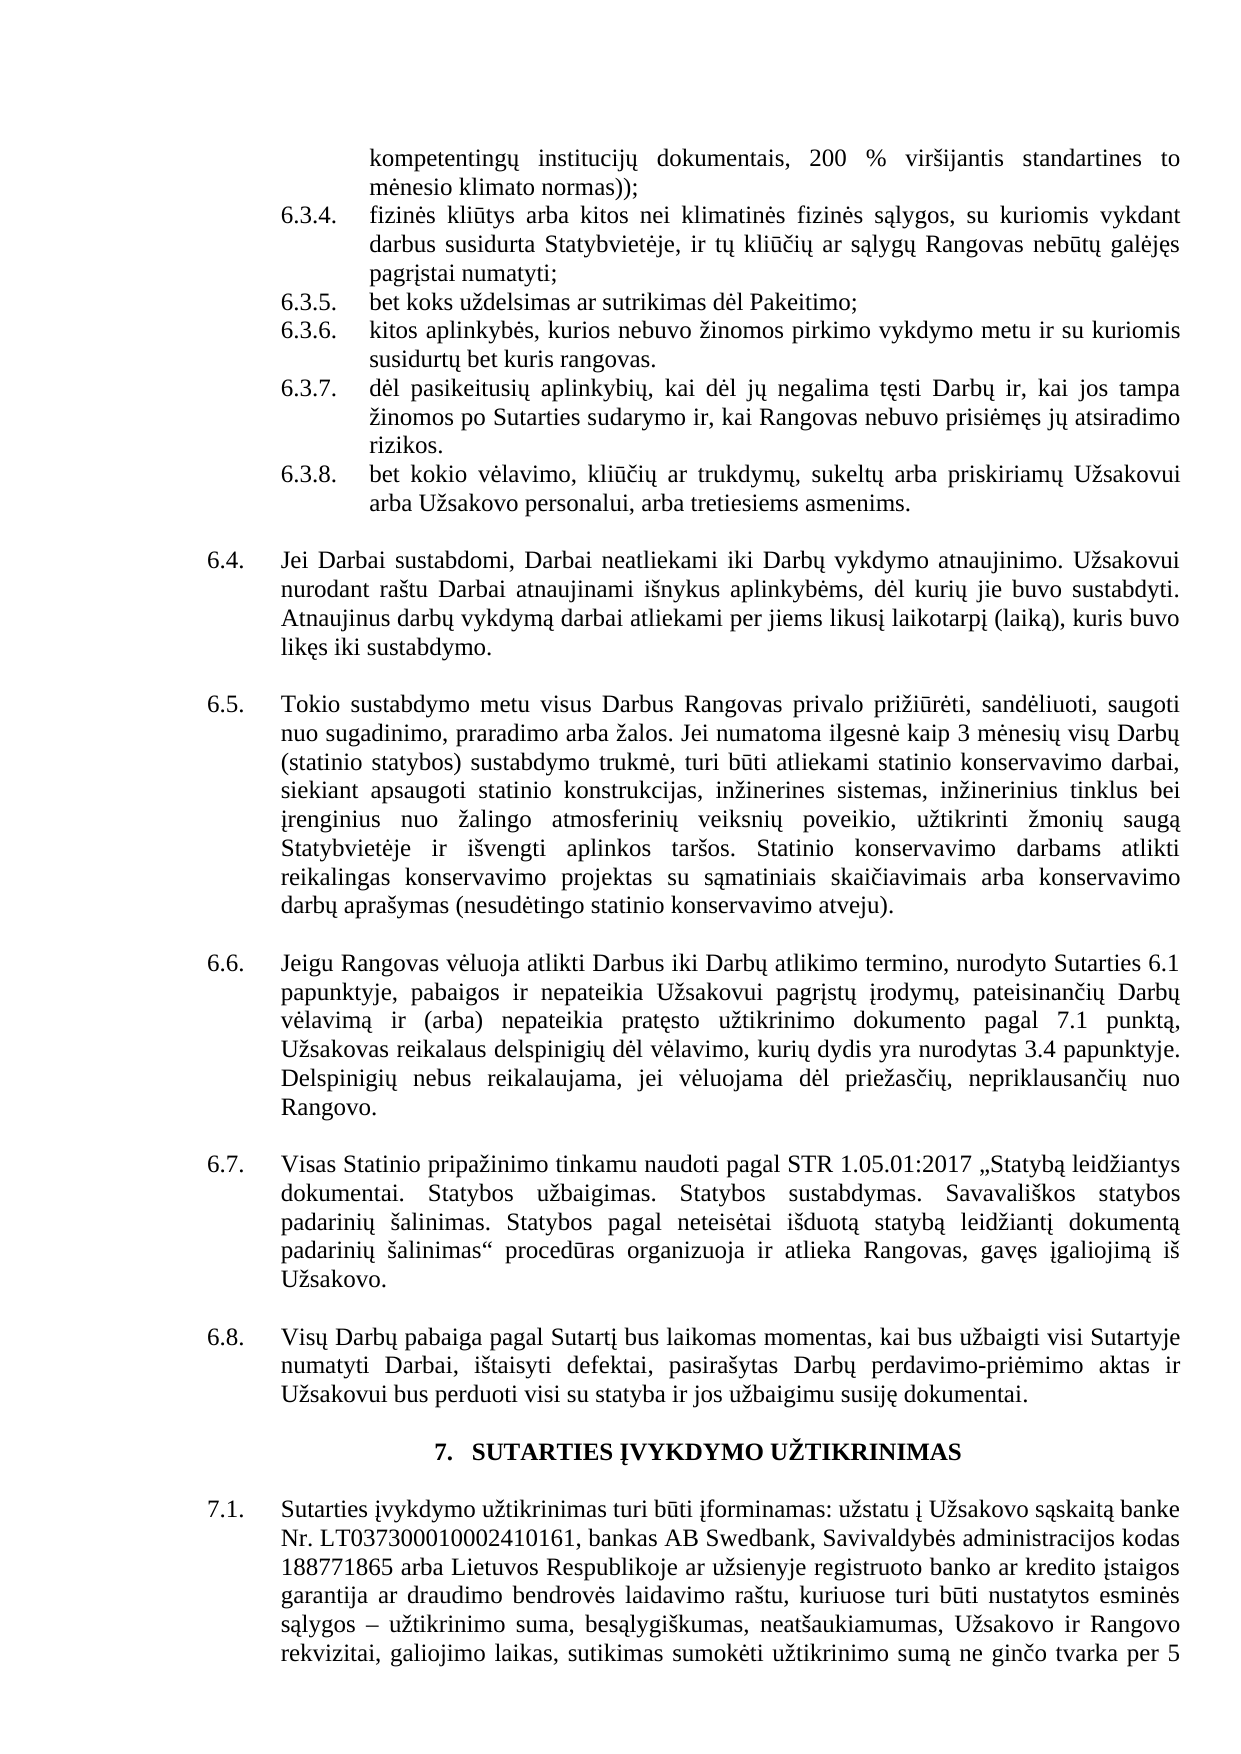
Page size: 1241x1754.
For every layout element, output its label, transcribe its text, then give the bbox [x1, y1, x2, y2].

list kitos aplinkybės, kurios nebuvo žinomos pirkimo vykdymo metu ir su kuriomis susidurtų bet kuris rangovas. [281, 316, 1181, 373]
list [281, 143, 1181, 201]
list Visų Darbų pabaiga pagal Sutartį bus laikomas momentas, kai bus užbaigti visi Sutartyje numatyti Darbai, ištaisyti defektai, pasirašytas Darbų perdavimo-priėmimo aktas ir Užsakovui bus perduoti visi su statyba ir jos užbaigimu susiję dokumentai. [207, 1322, 1181, 1408]
list dėl pasikeitusių aplinkybių, kai dėl jų negalima tęsti Darbų ir, kai jos tampa žinomos po Sutarties sudarymo ir, kai Rangovas nebuvo prisiėmęs jų atsiradimo rizikos. [281, 373, 1181, 459]
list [207, 1494, 1181, 1667]
list Jeigu Rangovas vėluoja atlikti Darbus iki Darbų atlikimo termino, nurodyto Sutarties 6.1 papunktyje, pabaigos ir nepateikia Užsakovui pagrįstų įrodymų, pateisinančių Darbų vėlavimą ir (arba) nepateikia pratęsto užtikrinimo dokumento pagal 7.1 punktą, Užsakovas reikalaus delspinigių dėl vėlavimo, kurių dydis yra nurodytas 3.4 papunktyje. Delspinigių nebus reikalaujama, jei vėluojama dėl priežasčių, nepriklausančių nuo Rangovo. [207, 948, 1181, 1121]
list Tokio sustabdymo metu visus Darbus Rangovas privalo prižiūrėti, sandėliuoti, saugoti nuo sugadinimo, praradimo arba žalos. Jei numatoma ilgesnė kaip 3 mėnesių visų Darbų (statinio statybos) sustabdymo trukmė, turi būti atliekami statinio konservavimo darbai, siekiant apsaugoti statinio konstrukcijas, inžinerines sistemas, inžinerinius tinklus bei įrenginius nuo žalingo atmosferinių veiksnių poveikio, užtikrinti žmonių saugą Statybvietėje ir išvengti aplinkos taršos. Statinio konservavimo darbams atlikti reikalingas konservavimo projektas su sąmatiniais skaičiavimais arba konservavimo darbų aprašymas (nesudėtingo statinio konservavimo atveju). [207, 689, 1181, 919]
list bet koks uždelsimas ar sutrikimas dėl Pakeitimo; [281, 287, 1181, 316]
list SUTARTIES ĮVYKDYMO UŽTIKRINIMAS [215, 1437, 1181, 1466]
list bet kokio vėlavimo, kliūčių ar trukdymų, sukeltų arba priskiriamų Užsakovui arba Užsakovo personalui, arba tretiesiems asmenims. [281, 459, 1181, 517]
list Jei Darbai sustabdomi, Darbai neatliekami iki Darbų vykdymo atnaujinimo. Užsakovui nurodant raštu Darbai atnaujinami išnykus aplinkybėms, dėl kurių jie buvo sustabdyti. Atnaujinus darbų vykdymą darbai atliekami per jiems likusį laikotarpį (laiką), kuris buvo likęs iki sustabdymo. [207, 546, 1181, 661]
list fizinės kliūtys arba kitos nei klimatinės fizinės sąlygos, su kuriomis vykdant darbus susidurta Statybvietėje, ir tų kliūčių ar sąlygų Rangovas nebūtų galėjęs pagrįstai numatyti; [281, 201, 1181, 287]
list Visas Statinio pripažinimo tinkamu naudoti pagal STR 1.05.01:2017 „Statybą leidžiantys dokumentai. Statybos užbaigimas. Statybos sustabdymas. Savavališkos statybos padarinių šalinimas. Statybos pagal neteisėtai išduotą statybą leidžiantį dokumentą padarinių šalinimas“ procedūras organizuoja ir atlieka Rangovas, gavęs įgaliojimą iš Užsakovo. [207, 1149, 1181, 1293]
